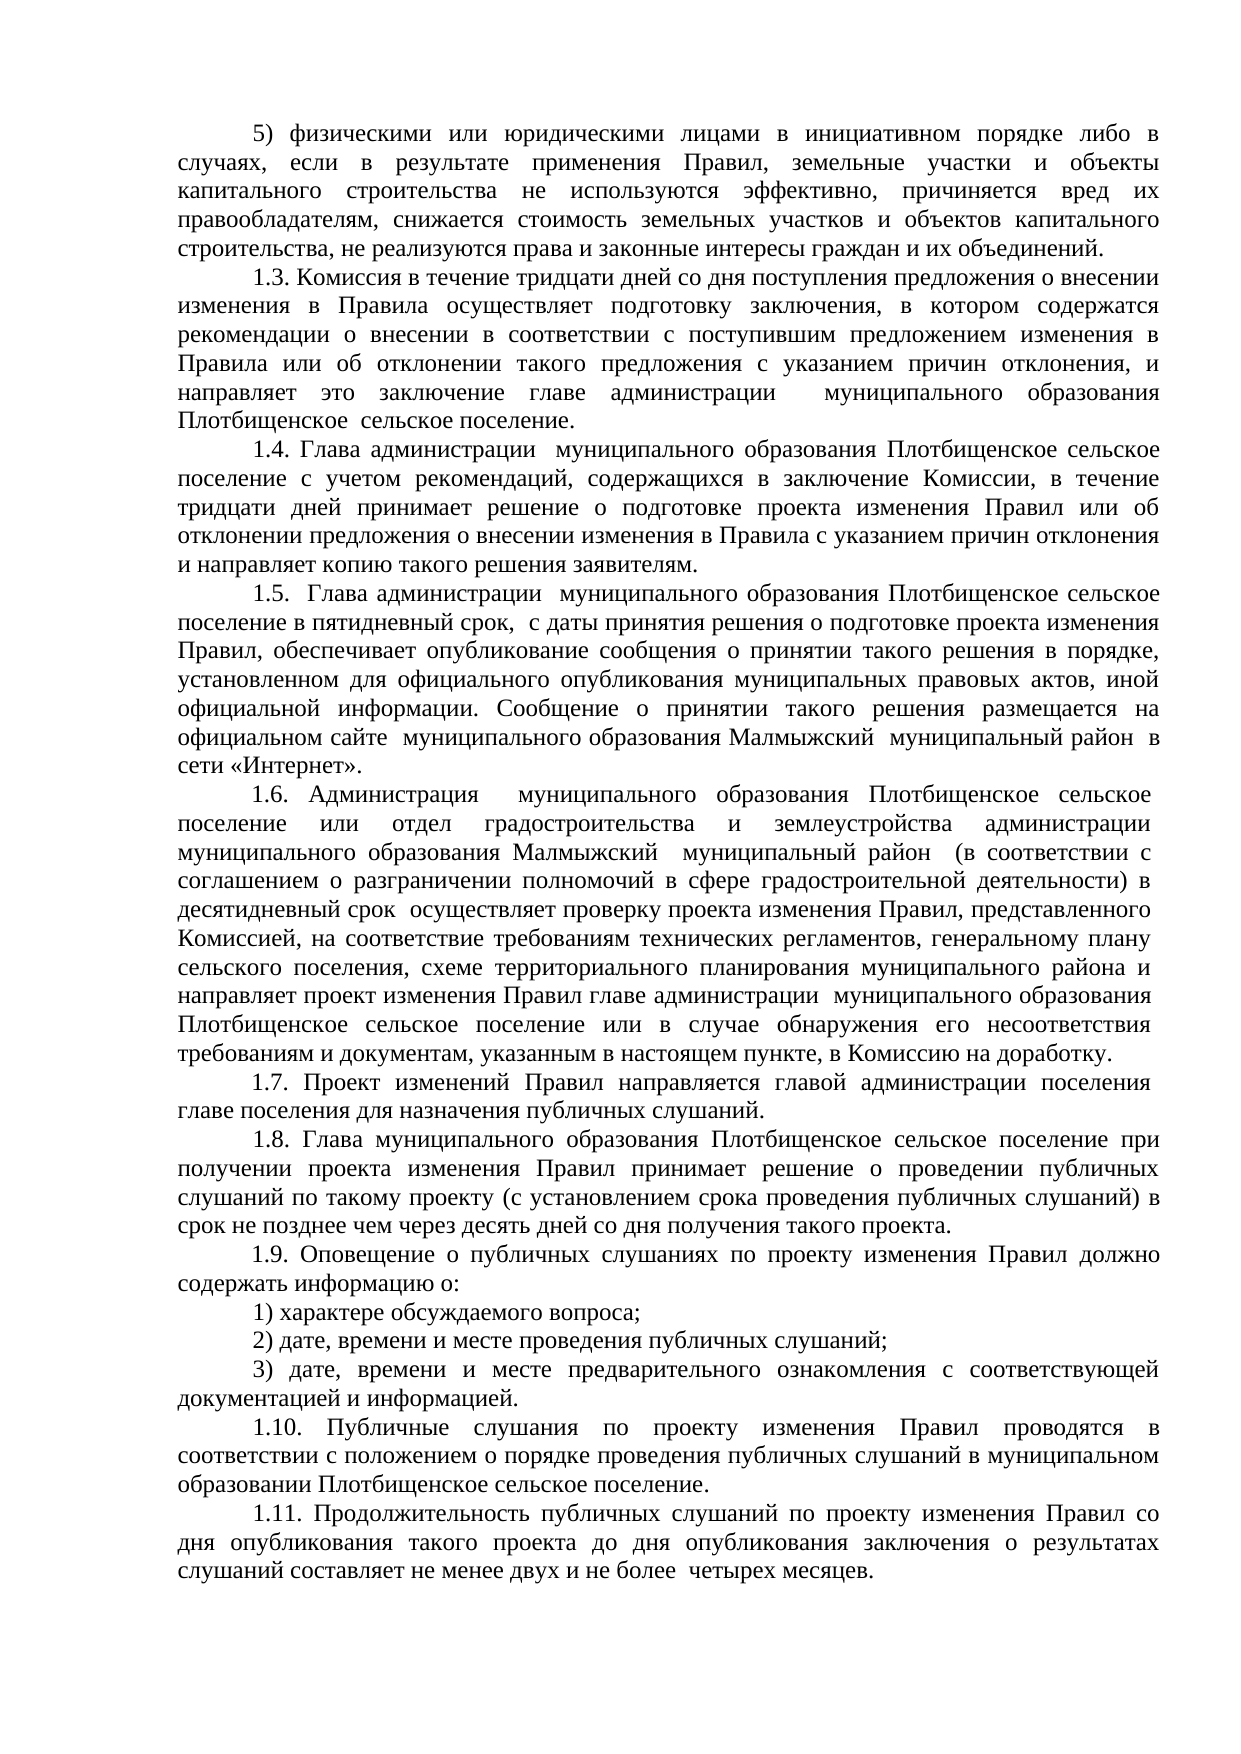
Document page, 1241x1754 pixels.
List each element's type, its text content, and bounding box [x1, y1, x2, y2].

text 1.9. Оповещение о публичных слушаниях по проекту изменения Правил должно содержать информацию о: [177, 1239, 1160, 1297]
text 1.4. Глава администрации муниципального образования Плотбищенское сельское поселение с учетом рекомендаций, содержащихся в заключение Комиссии, в течение тридцати дней принимает решение о подготовке проекта изменения Правил или об отклонении предложения о внесении изменения в Правила с указанием причин отклонения и направляет копию такого решения заявителям. [177, 434, 1160, 578]
text 1.5. Глава администрации муниципального образования Плотбищенское сельское поселение в пятидневный срок, с даты принятия решения о подготовке проекта изменения Правил, обеспечивает опубликование сообщения о принятии такого решения в порядке, установленном для официального опубликования муниципальных правовых актов, иной официальной информации. Сообщение о принятии такого решения размещается на официальном сайте муниципального образования Малмыжский муниципальный район в сети «Интернет». [177, 578, 1160, 779]
text 1.8. Глава муниципального образования Плотбищенское сельское поселение при получении проекта изменения Правил принимает решение о проведении публичных слушаний по такому проекту (с установлением срока проведения публичных слушаний) в срок не позднее чем через десять дней со дня получения такого проекта. [177, 1124, 1160, 1239]
text 2) дате, времени и месте проведения публичных слушаний; [177, 1326, 1160, 1354]
text 1.7. Проект изменений Правил направляется главой администрации поселения главе поселения для назначения публичных слушаний. [177, 1067, 1152, 1124]
text 1.6. Администрация муниципального образования Плотбищенское сельское поселение или отдел градостроительства и землеустройства администрации муниципального образования Малмыжский муниципальный район (в соответствии с соглашением о разграничении полномочий в сфере градостроительной деятельности) в десятидневный срок осуществляет проверку проекта изменения Правил, представленного Комиссией, на соответствие требованиям технических регламентов, генеральному плану сельского поселения, схеме территориального планирования муниципального района и направляет проект изменения Правил главе администрации муниципального образования Плотбищенское сельское поселение или в случае обнаружения его несоответствия требованиям и документам, указанным в настоящем пункте, в Комиссию на доработку. [177, 779, 1152, 1067]
text 1.11. Продолжительность публичных слушаний по проекту изменения Правил со дня опубликования такого проекта до дня опубликования заключения о результатах слушаний составляет не менее двух и не более четырех месяцев. [177, 1498, 1160, 1584]
text 1) характере обсуждаемого вопроса; [177, 1297, 1160, 1326]
text 1.10. Публичные слушания по проекту изменения Правил проводятся в соответствии с положением о порядке проведения публичных слушаний в муниципальном образовании Плотбищенское сельское поселение. [177, 1412, 1160, 1498]
text 3) дате, времени и месте предварительного ознакомления с соответствующей документацией и информацией. [177, 1354, 1160, 1412]
text 1.3. Комиссия в течение тридцати дней со дня поступления предложения о внесении изменения в Правила осуществляет подготовку заключения, в котором содержатся рекомендации о внесении в соответствии с поступившим предложением изменения в Правила или об отклонении такого предложения с указанием причин отклонения, и направляет это заключение главе администрации муниципального образования Плотбищенское сельское поселение. [177, 262, 1160, 434]
text 5) физическими или юридическими лицами в инициативном порядке либо в случаях, если в результате применения Правил, земельные участки и объекты капитального строительства не используются эффективно, причиняется вред их правообладателям, снижается стоимость земельных участков и объектов капитального строительства, не реализуются права и законные интересы граждан и их объединений. [177, 118, 1160, 262]
